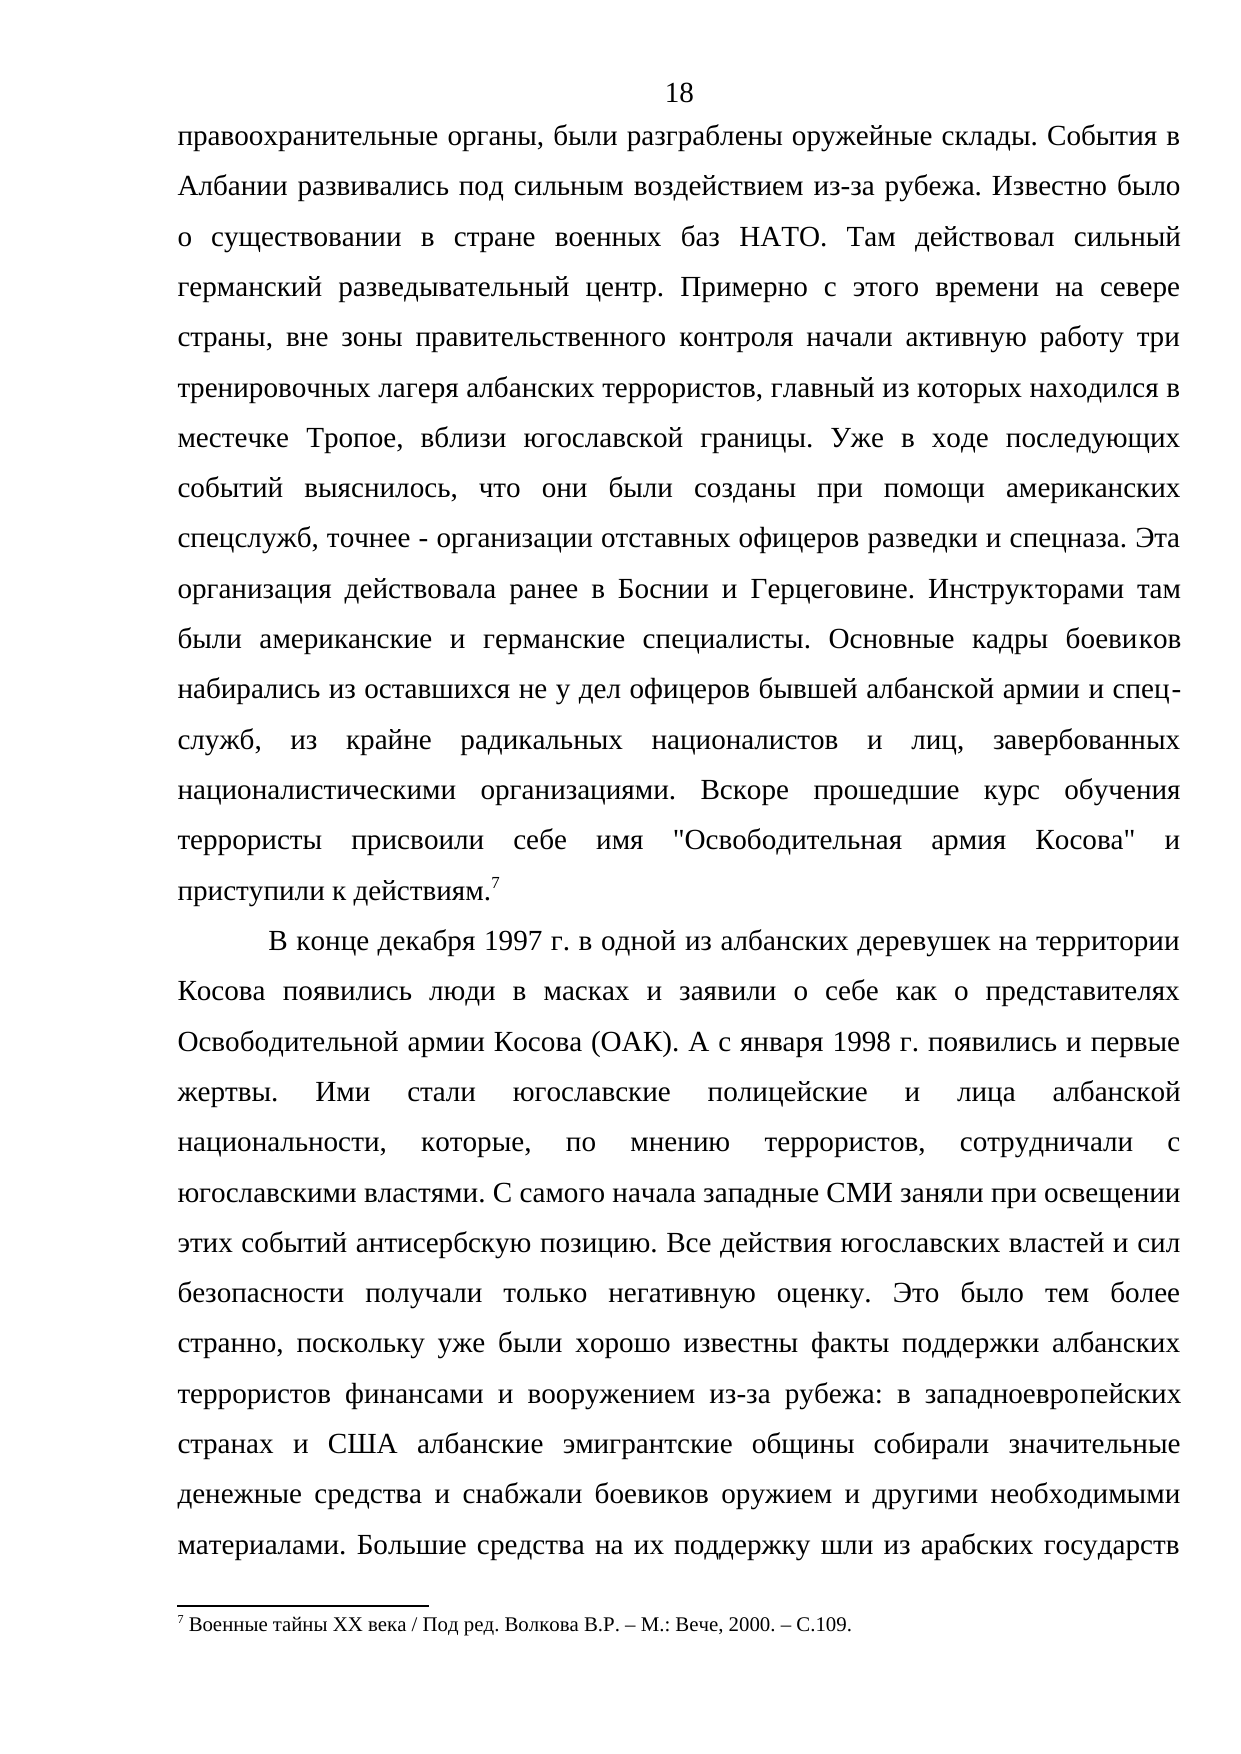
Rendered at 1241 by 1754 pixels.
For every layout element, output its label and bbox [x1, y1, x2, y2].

text [177, 118, 1181, 906]
text [177, 923, 1181, 1560]
